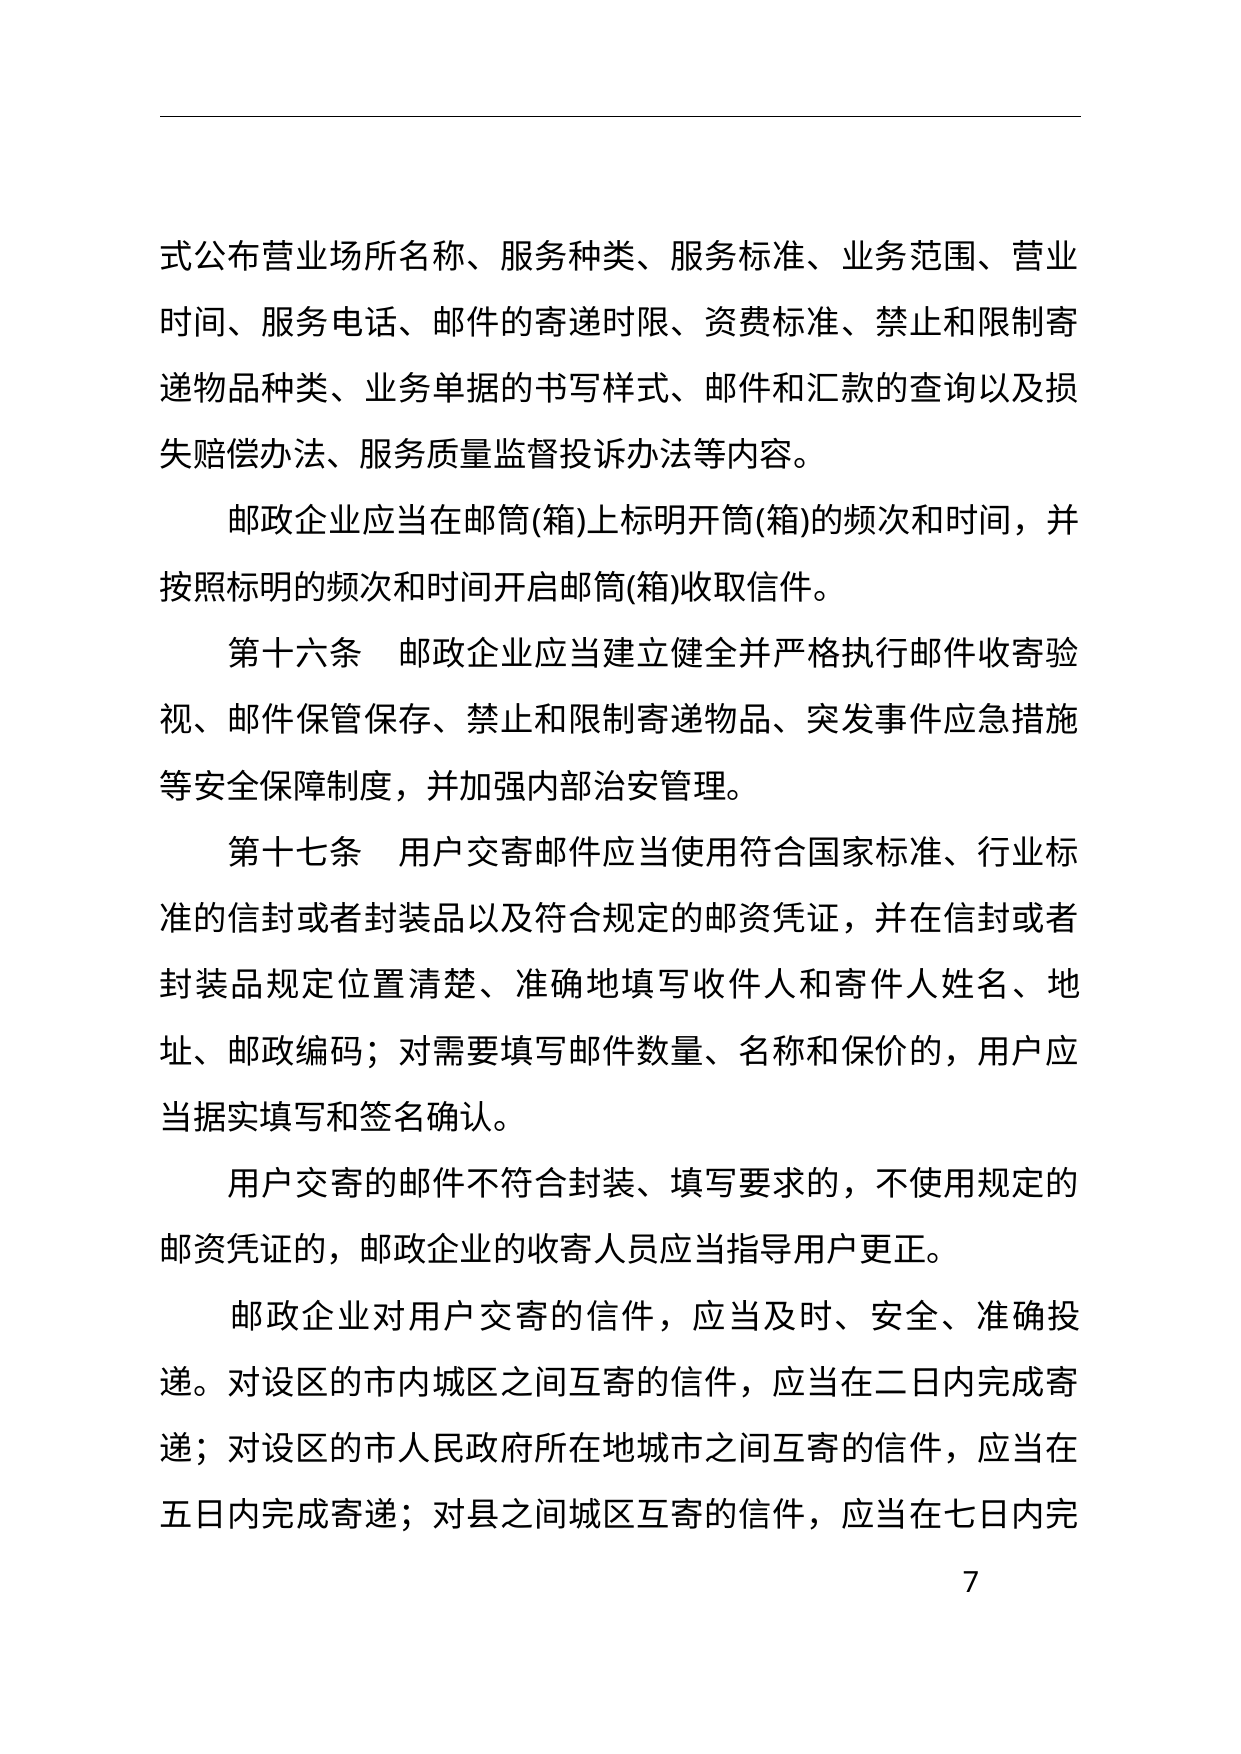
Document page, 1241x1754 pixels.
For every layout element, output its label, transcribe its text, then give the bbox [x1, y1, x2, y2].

text 第十七条 用户交寄邮件应当使用符合国家标准、行业标准的信封或者封装品以及符合规定的邮资凭证，并在信封或者封装品规定位置清楚、准确地填写收件人和寄件人姓名、地址、邮政编码；对需要填写邮件数量、名称和保价的，用户应当据实填写和签名确认。 [159, 817, 1081, 1148]
text 邮政企业应当在邮筒(箱)上标明开筒(箱)的频次和时间，并按照标明的频次和时间开启邮筒(箱)收取信件。 [159, 485, 1081, 618]
text 用户交寄的邮件不符合封装、填写要求的，不使用规定的邮资凭证的，邮政企业的收寄人员应当指导用户更正。 [159, 1148, 1081, 1280]
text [159, 220, 1081, 485]
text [159, 1280, 1081, 1545]
text 第十六条 邮政企业应当建立健全并严格执行邮件收寄验视、邮件保管保存、禁止和限制寄递物品、突发事件应急措施等安全保障制度，并加强内部治安管理。 [159, 618, 1081, 817]
